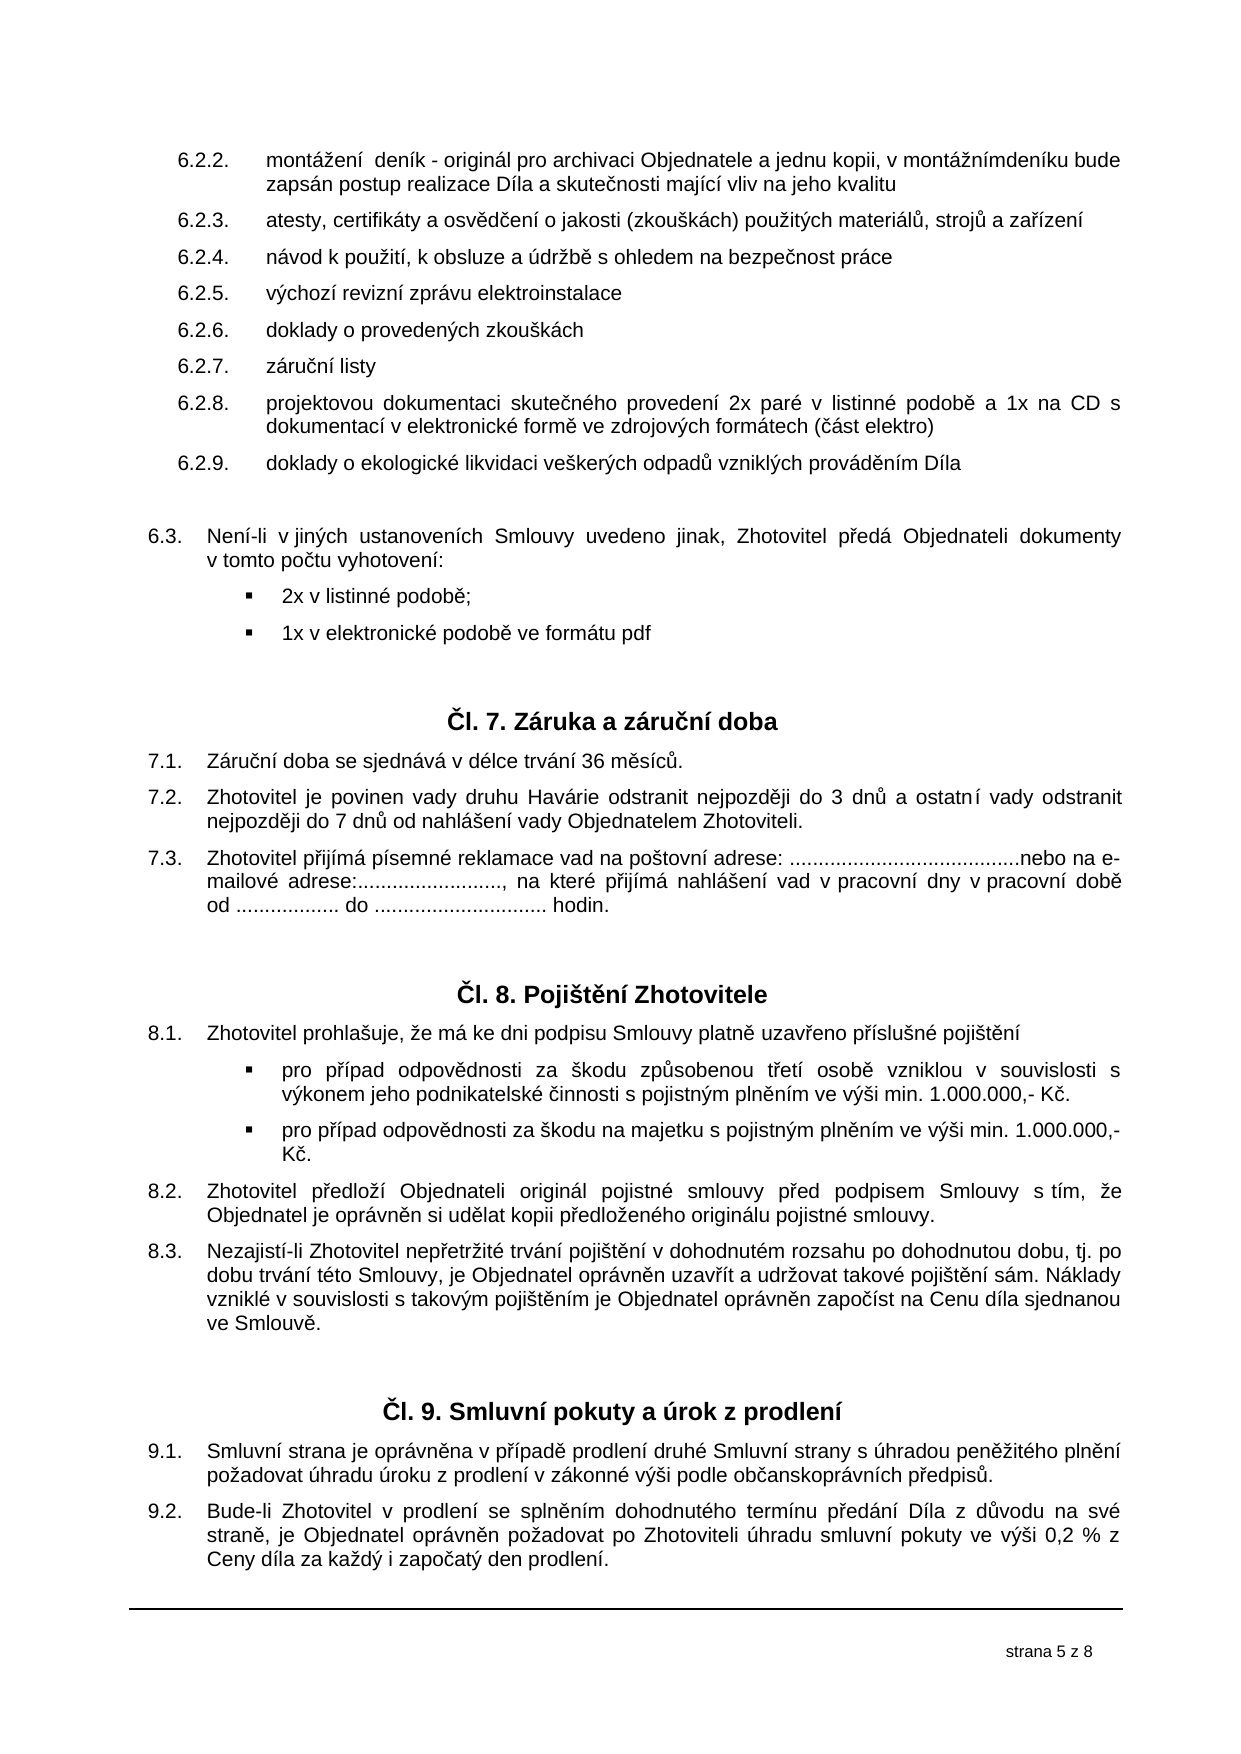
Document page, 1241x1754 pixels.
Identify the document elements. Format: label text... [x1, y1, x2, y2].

text atesty, certifikáty a osvědčení o jakosti (zkouškách) použitých materiálů, strojů a zařízení [177, 208, 1122, 232]
list 2x v listinné podobě; [244, 584, 1122, 608]
text Pojištění Zhotovitele [102, 980, 1122, 1008]
text výchozí revizní zprávu elektroinstalace [177, 281, 1122, 305]
text Zhotovitel přijímá písemné reklamace vad na poštovní adrese: ........................................nebo na e-mailové adrese:........................., na které přijímá nahlášení vad v pracovní dny v pracovní době od .................. do .............................. hodin. [148, 845, 1122, 917]
text Smluvní pokuty a úrok z prodlení [102, 1397, 1122, 1426]
text návod k použití, k obsluze a údržbě s ohledem na bezpečnost práce [177, 244, 1122, 268]
text Bude-li Zhotovitel v prodlení se splněním dohodnutého termínu předání Díla z důvodu na své straně, je Objednatel oprávněn požadovat po Zhotoviteli úhradu smluvní pokuty ve výši 0,2 % z Ceny díla za každý i započatý den prodlení. [148, 1499, 1122, 1571]
list 1x v elektronické podobě ve formátu pdf [244, 621, 1122, 645]
text projektovou dokumentaci skutečného provedení 2x paré v listinné podobě a 1x na CD s dokumentací v elektronické formě ve zdrojových formátech (část elektro) [177, 390, 1122, 438]
text montážení deník - originál pro archivaci Objednatele a jednu kopii, v montážnímdeníku bude zapsán postup realizace Díla a skutečnosti mající vliv na jeho kvalitu [177, 148, 1122, 196]
text Nezajistí-li Zhotovitel nepřetržité trvání pojištění v dohodnutém rozsahu po dohodnutou dobu, tj. po dobu trvání této Smlouvy, je Objednatel oprávněn uzavřít a udržovat takové pojištění sám. Náklady vzniklé v souvislosti s takovým pojištěním je Objednatel oprávněn započíst na Cenu díla sjednanou ve Smlouvě. [148, 1239, 1122, 1335]
text Není-li v jiných ustanoveních Smlouvy uvedeno jinak, Zhotovitel předá Objednateli dokumenty v tomto počtu vyhotovení: [148, 524, 1122, 572]
text Zhotovitel prohlašuje, že má ke dni podpisu Smlouvy platně uzavřeno příslušné pojištění [148, 1021, 1122, 1045]
text Záruka a záruční doba [102, 707, 1122, 736]
text záruční listy [177, 354, 1122, 378]
text doklady o provedených zkouškách [177, 317, 1122, 341]
text Zhotovitel je povinen vady druhu Havárie odstranit nejpozději do 3 dnů a ostatní vady odstranit nejpozději do 7 dnů od nahlášení vady Objednatelem Zhotoviteli. [148, 785, 1122, 833]
list pro případ odpovědnosti za škodu způsobenou třetí osobě vzniklou v souvislosti s výkonem jeho podnikatelské činnosti s pojistným plněním ve výši min. 1.000.000,- Kč. [244, 1057, 1122, 1105]
list pro případ odpovědnosti za škodu na majetku s pojistným plněním ve výši min. 1.000.000,- Kč. [244, 1118, 1122, 1166]
text Záruční doba se sjednává v délce trvání 36 měsíců. [148, 748, 1122, 772]
text Zhotovitel předloží Objednateli originál pojistné smlouvy před podpisem Smlouvy s tím, že Objednatel je oprávněn si udělat kopii předloženého originálu pojistné smlouvy. [148, 1178, 1122, 1226]
text doklady o ekologické likvidaci veškerých odpadů vzniklých prováděním Díla [177, 451, 1122, 475]
text Smluvní strana je oprávněna v případě prodlení druhé Smluvní strany s úhradou peněžitého plnění požadovat úhradu úroku z prodlení v zákonné výši podle občanskoprávních předpisů. [148, 1438, 1122, 1486]
